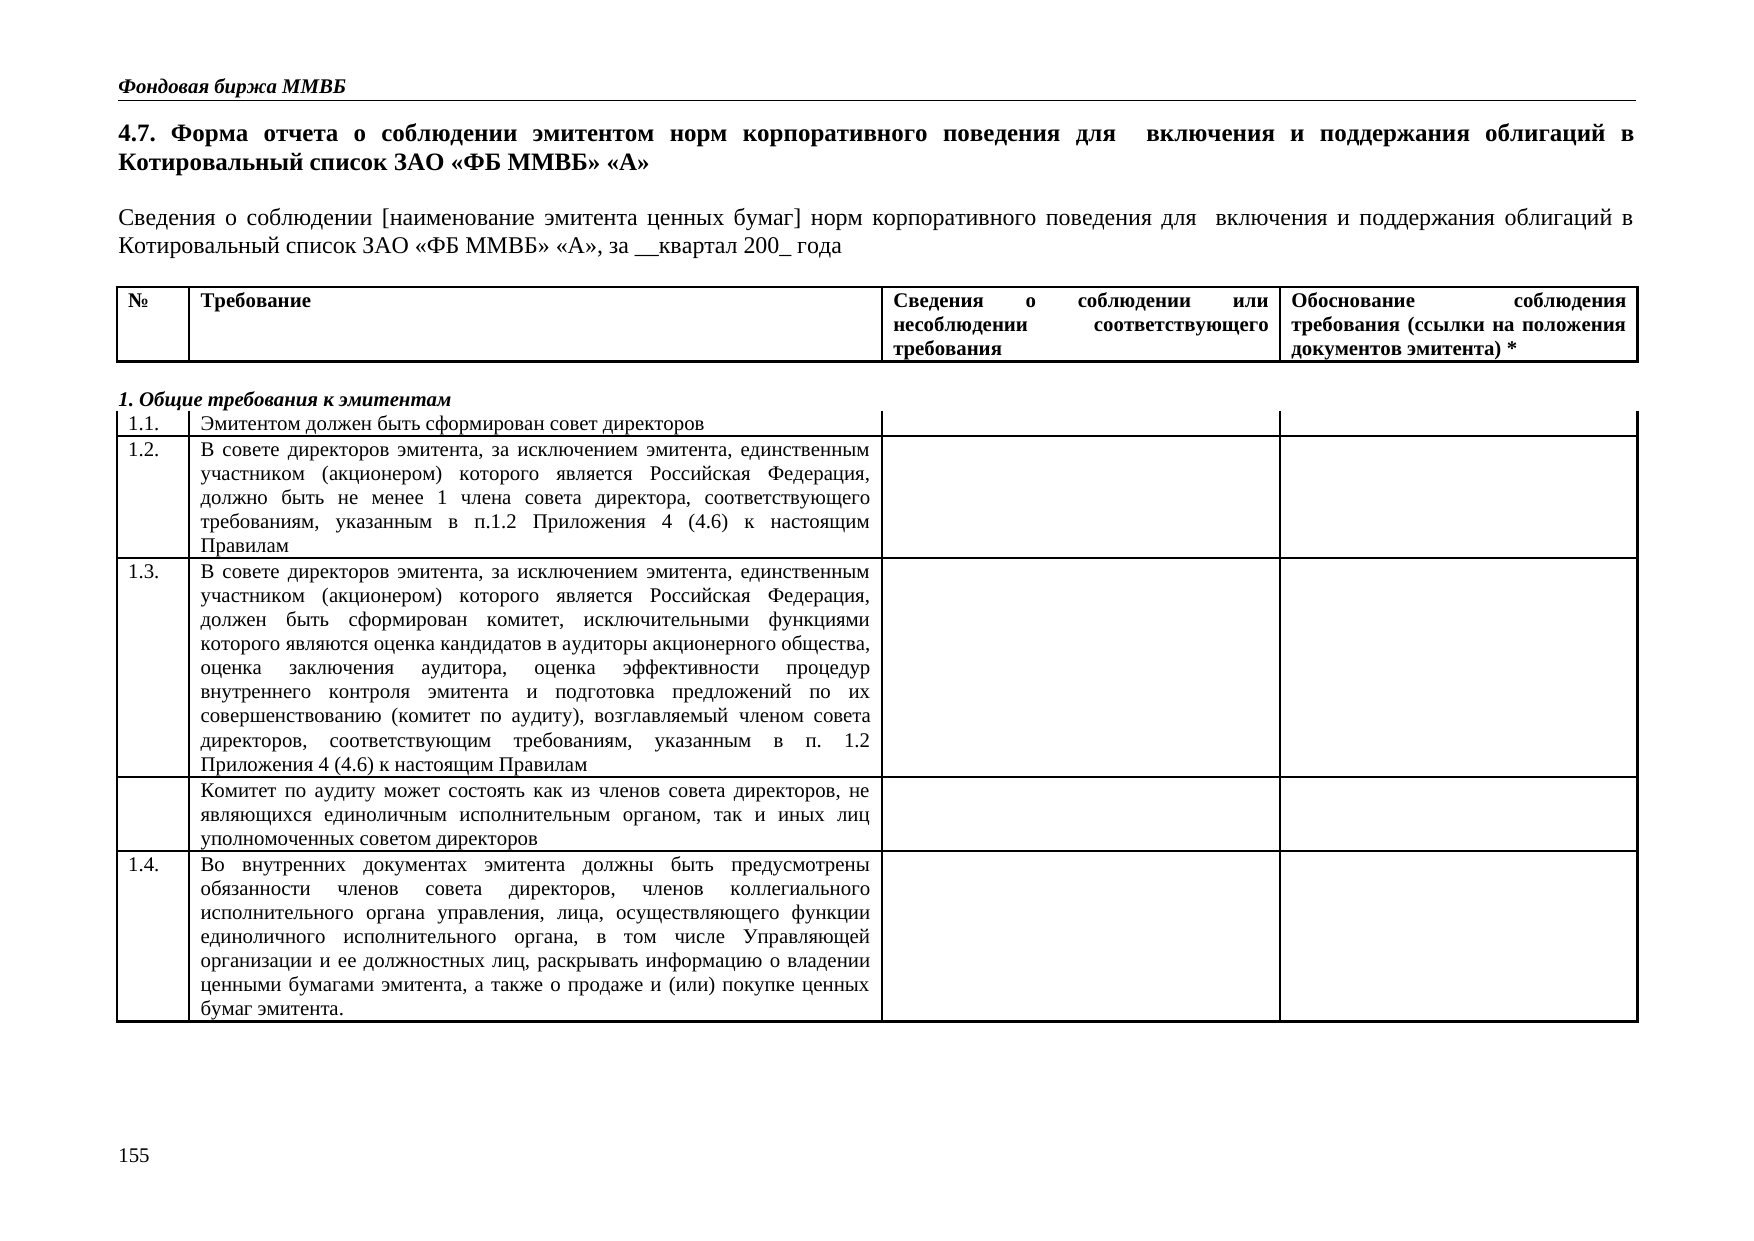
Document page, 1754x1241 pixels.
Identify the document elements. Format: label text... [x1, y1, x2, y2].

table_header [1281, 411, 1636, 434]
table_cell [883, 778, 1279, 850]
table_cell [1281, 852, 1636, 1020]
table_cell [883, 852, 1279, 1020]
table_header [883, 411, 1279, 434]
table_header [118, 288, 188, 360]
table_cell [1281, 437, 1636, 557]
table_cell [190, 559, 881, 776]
subtitle 4.7. Форма отчета о соблюдении эмитентом норм корпоративного поведения для включения и поддержания облигаций в Котировальный список ЗАО «ФБ ММВБ» «А» [118, 118, 1636, 176]
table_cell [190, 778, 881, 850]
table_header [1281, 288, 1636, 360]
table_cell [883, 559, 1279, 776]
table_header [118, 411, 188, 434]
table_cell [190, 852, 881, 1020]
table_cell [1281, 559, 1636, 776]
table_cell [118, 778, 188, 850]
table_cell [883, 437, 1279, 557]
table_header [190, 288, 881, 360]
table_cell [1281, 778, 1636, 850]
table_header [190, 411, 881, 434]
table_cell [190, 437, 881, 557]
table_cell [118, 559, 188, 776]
text Сведения о соблюдении [наименование эмитента ценных бумаг] норм корпоративного поведения для включения и поддержания облигаций в Котировальный список ЗАО «ФБ ММВБ» «А», за __квартал 200_ года [118, 203, 1636, 258]
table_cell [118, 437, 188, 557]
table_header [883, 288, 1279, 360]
text 1. Общие требования к эмитентам [118, 386, 1636, 411]
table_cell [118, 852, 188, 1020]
